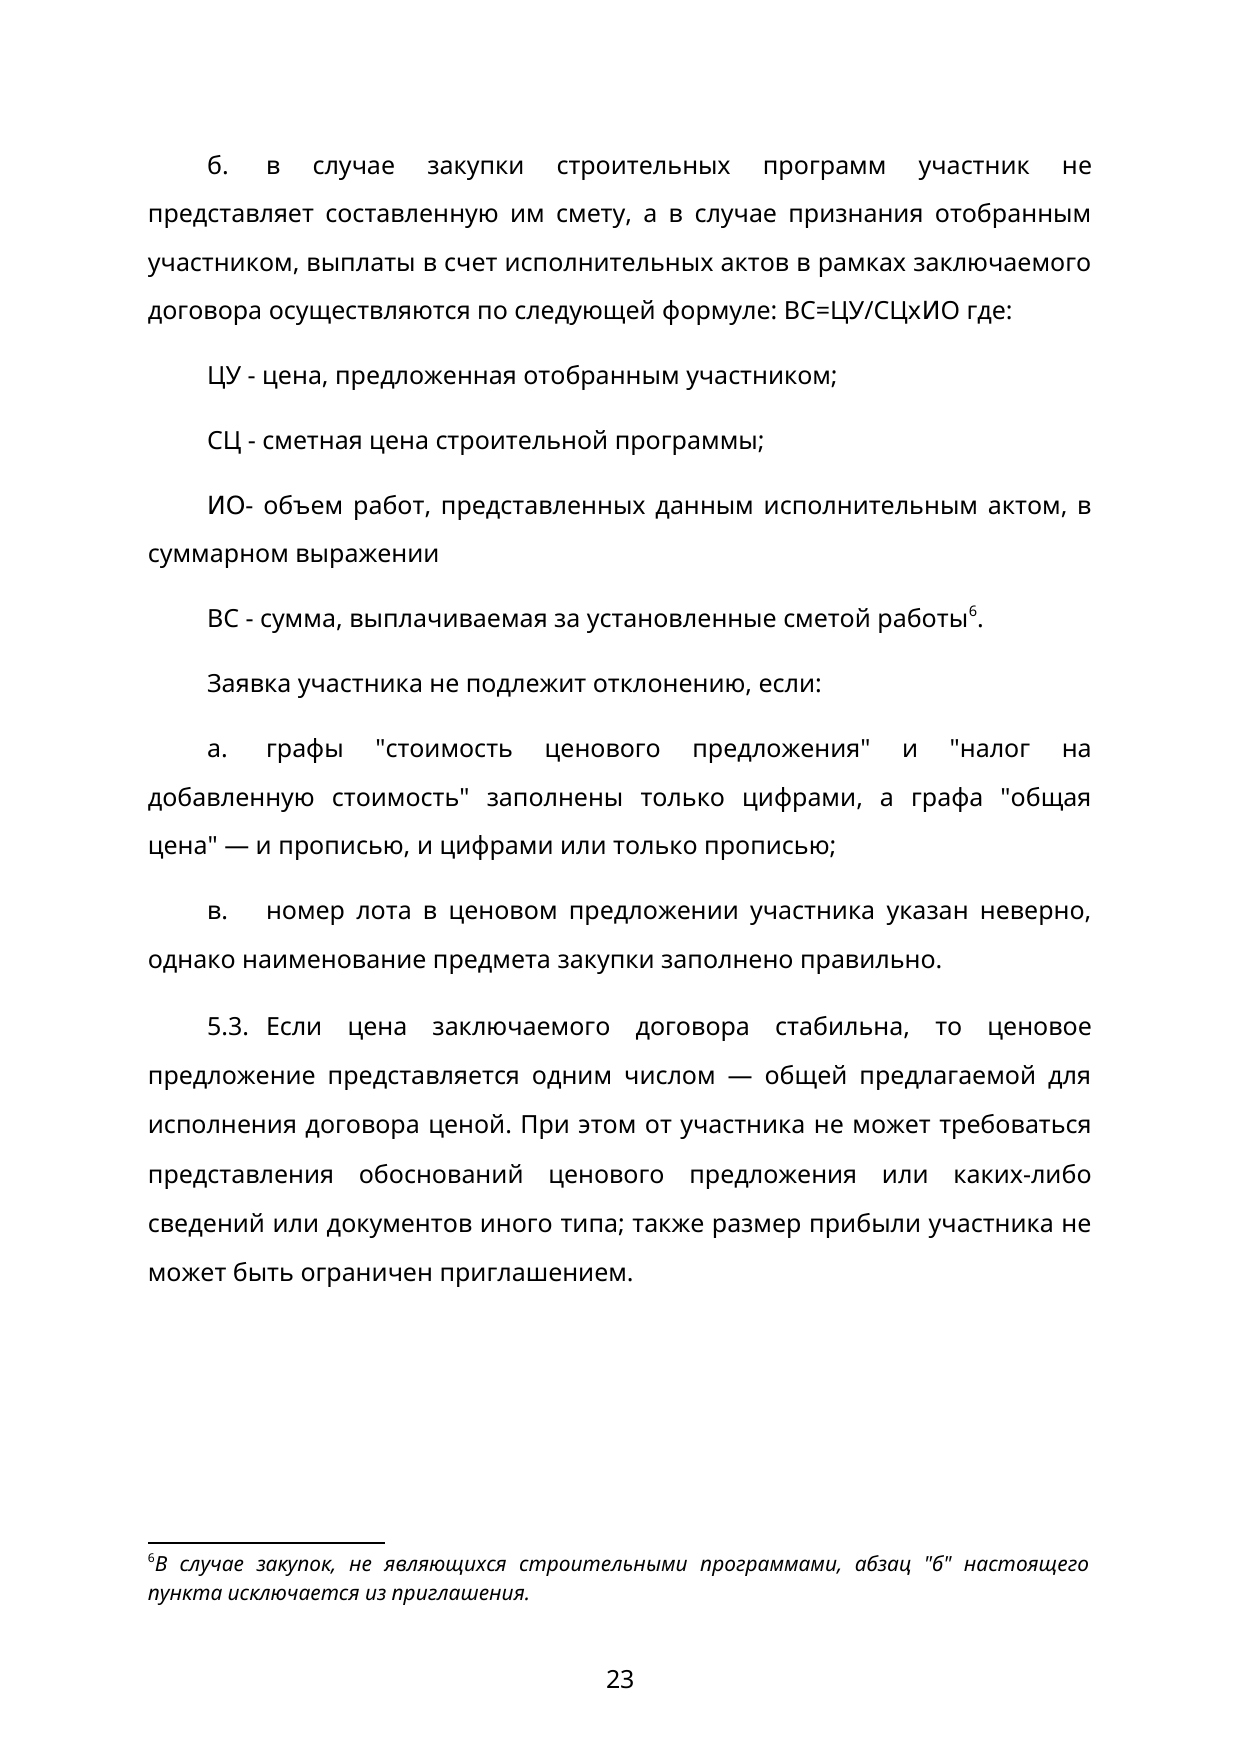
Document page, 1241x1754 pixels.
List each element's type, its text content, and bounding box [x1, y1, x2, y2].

text Заявка участника не подлежит отклонению, если: [148, 666, 1092, 700]
text 5.3. Если цена заключаемого договора стабильна, то ценовое предложение представляется одним числом — общей предлагаемой для исполнения договора ценой. При этом от участника не может требоваться представления обоснований ценового предложения или каких-либо сведений или документов иного типа; также размер прибыли участника не может быть ограничен приглашением. [148, 1008, 1092, 1289]
text ВС - сумма, выплачиваемая за установленные сметой работы. [148, 601, 1092, 635]
text а. графы "стоимость ценового предложения" и "налог на добавленную стоимость" заполнены только цифрами, а графа "общая цена" — и прописью, и цифрами или только прописью; [148, 731, 1092, 862]
text в. номер лота в ценовом предложении участника указан неверно, однако наименование предмета закупки заполнено правильно. [148, 893, 1092, 976]
text СЦ - сметная цена строительной программы; [148, 423, 1092, 457]
text б. в случае закупки строительных программ участник не представляет составленную им смету, а в случае признания отобранным участником, выплаты в счет исполнительных актов в рамках заключаемого договора осуществляются по следующей формуле: ВС=ЦУ/СЦxИО где: [148, 148, 1092, 327]
text ИО- объем работ, представленных данным исполнительным актом, в суммарном выражении [148, 488, 1092, 570]
text ЦУ - цена, предложенная отобранным участником; [148, 358, 1092, 392]
